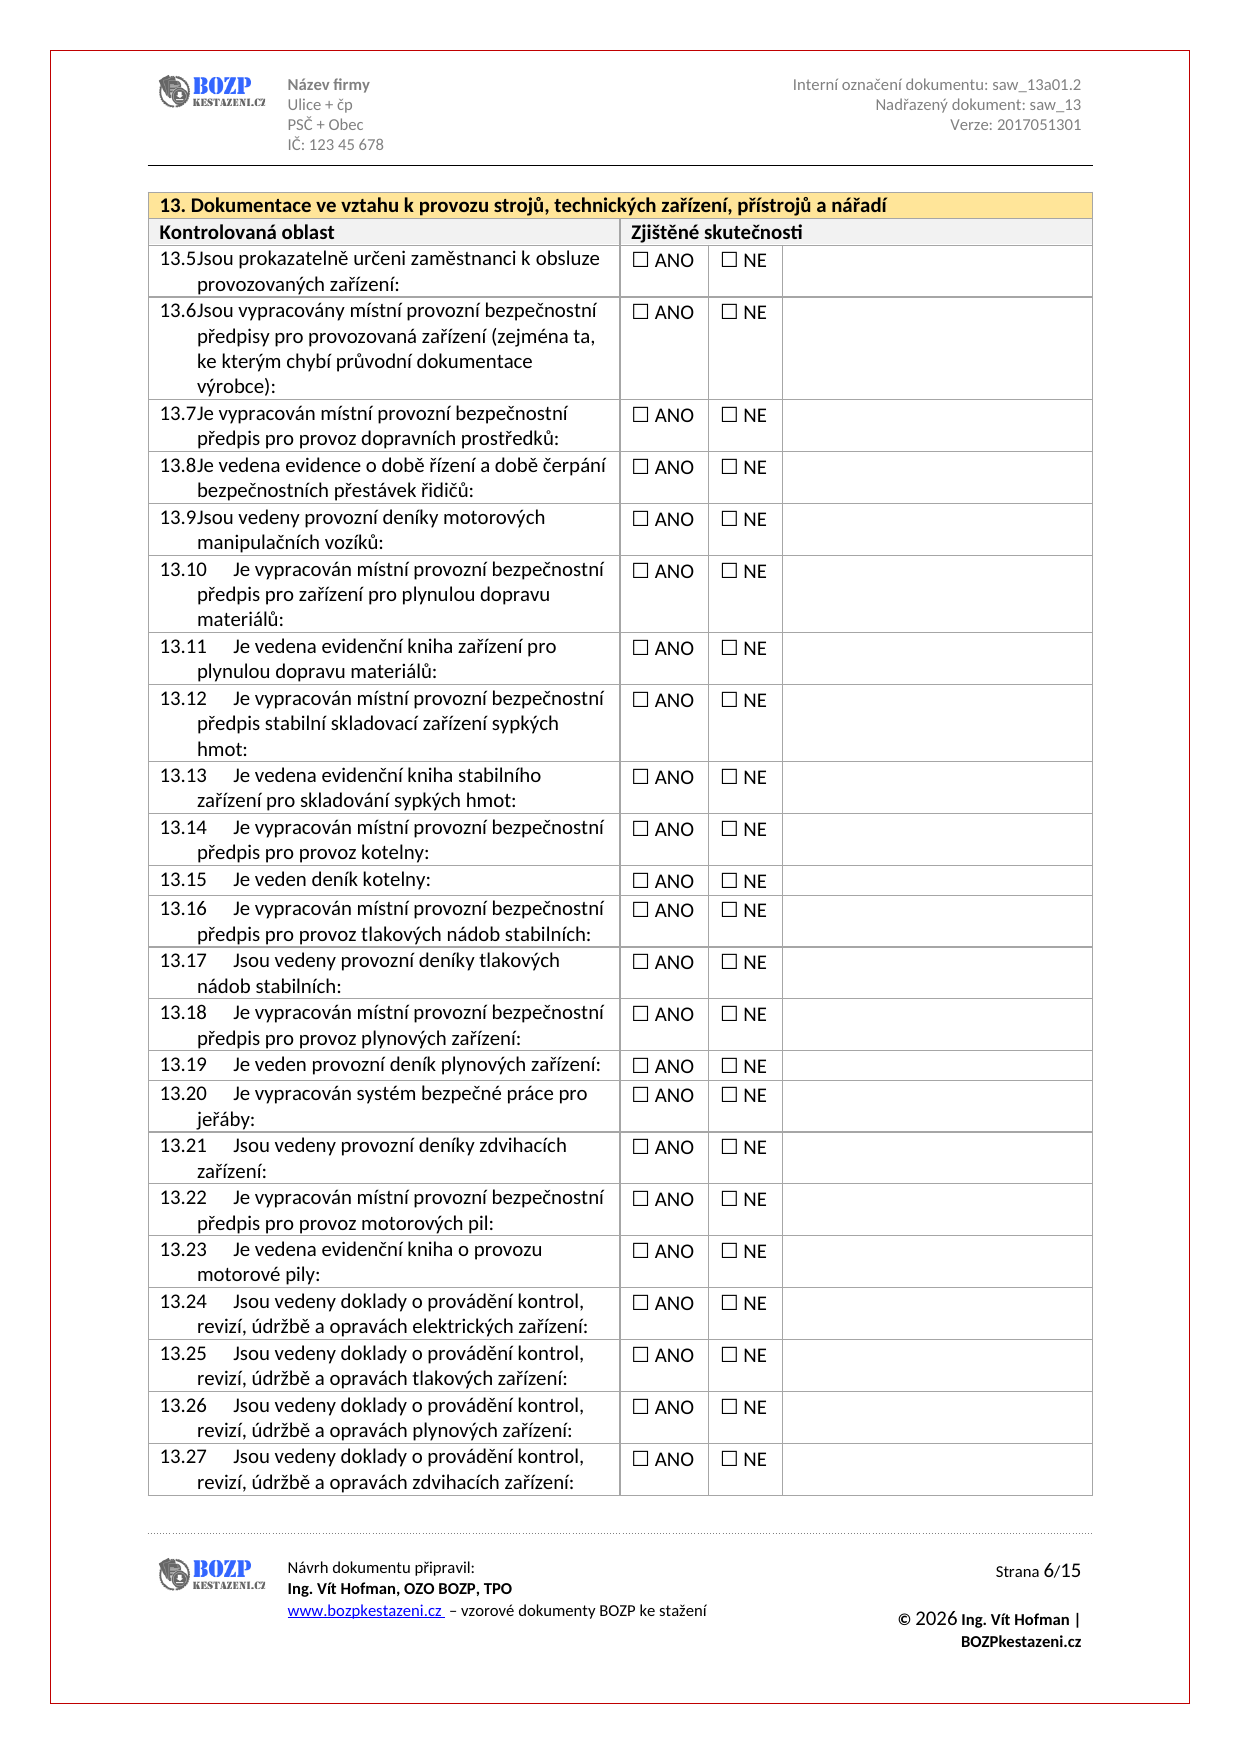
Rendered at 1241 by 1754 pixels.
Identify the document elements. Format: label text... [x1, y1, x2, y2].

table_cell [783, 1081, 1092, 1131]
table_cell Je vypracován místní provozní bezpečnostní předpis stabilní skladovací zařízení sypkých hmot: [149, 685, 619, 761]
table_cell ANO [621, 400, 708, 451]
table_cell [783, 452, 1092, 503]
table_cell ANO [621, 866, 708, 894]
table_cell ANO [621, 1340, 708, 1391]
table_cell NE [709, 556, 782, 632]
table_cell NE [709, 1444, 782, 1494]
table_cell Je vypracován místní provozní bezpečnostní předpis pro provoz tlakových nádob stabilních: [149, 896, 619, 946]
table_cell [783, 1133, 1092, 1183]
table_cell ANO [621, 948, 708, 998]
table_header 13. Dokumentace ve vztahu k provozu strojů, technických zařízení, přístrojů a nářadí [149, 193, 1092, 218]
table_cell NE [709, 999, 782, 1050]
table_cell NE [709, 633, 782, 684]
table_cell Je vedena evidence o době řízení a době čerpání bezpečnostních přestávek řidičů: [149, 452, 619, 503]
table_cell Jsou vedeny provozní deníky zdvihacích zařízení: [149, 1133, 619, 1183]
table_cell NE [709, 246, 782, 296]
table_cell Je vypracován místní provozní bezpečnostní předpis pro zařízení pro plynulou dopravu materiálů: [149, 556, 619, 632]
table_cell [783, 866, 1092, 894]
table_cell [783, 814, 1092, 865]
table_cell NE [709, 866, 782, 894]
table_cell ANO [621, 1184, 708, 1235]
table_cell [783, 1444, 1092, 1494]
table_cell [783, 246, 1092, 296]
table_cell Je vypracován místní provozní bezpečnostní předpis pro provoz plynových zařízení: [149, 999, 619, 1050]
table_cell Je vypracován místní provozní bezpečnostní předpis pro provoz motorových pil: [149, 1184, 619, 1235]
table_cell ANO [621, 1288, 708, 1339]
table_cell Jsou vypracovány místní provozní bezpečnostní předpisy pro provozovaná zařízení (zejména ta, ke kterým chybí průvodní dokumentace výrobce): [149, 298, 619, 399]
table_cell ANO [621, 504, 708, 555]
table_cell NE [709, 1051, 782, 1079]
table_cell NE [709, 400, 782, 451]
table_cell Je vedena evidenční kniha o provozu motorové pily: [149, 1236, 619, 1287]
table_cell [783, 504, 1092, 555]
table_cell Jsou prokazatelně určeni zaměstnanci k obsluze provozovaných zařízení: [149, 246, 619, 296]
table_cell Je vypracován systém bezpečné práce pro jeřáby: [149, 1081, 619, 1131]
table_cell Je veden deník kotelny: [149, 866, 619, 894]
table_cell ANO [621, 246, 708, 296]
table_cell ANO [621, 1392, 708, 1443]
table_cell Jsou vedeny doklady o provádění kontrol, revizí, údržbě a opravách zdvihacích zařízení: [149, 1444, 619, 1494]
table_cell [783, 633, 1092, 684]
table_cell ANO [621, 1081, 708, 1131]
table_cell [783, 1051, 1092, 1079]
table_cell Je veden provozní deník plynových zařízení: [149, 1051, 619, 1079]
table_cell Jsou vedeny provozní deníky tlakových nádob stabilních: [149, 948, 619, 998]
table_cell [783, 1236, 1092, 1287]
table_cell ANO [621, 1444, 708, 1494]
table_cell NE [709, 896, 782, 946]
table_cell ANO [621, 1133, 708, 1183]
table_cell [783, 685, 1092, 761]
table_cell Jsou vedeny provozní deníky motorových manipulačních vozíků: [149, 504, 619, 555]
table_cell [783, 762, 1092, 813]
table_cell [783, 896, 1092, 946]
table_cell NE [709, 1288, 782, 1339]
table_cell ANO [621, 298, 708, 399]
table_cell NE [709, 1133, 782, 1183]
table_cell [783, 999, 1092, 1050]
table_cell NE [709, 1236, 782, 1287]
table_cell ANO [621, 762, 708, 813]
table_cell Jsou vedeny doklady o provádění kontrol, revizí, údržbě a opravách tlakových zařízení: [149, 1340, 619, 1391]
table_cell Zjištěné skutečnosti [621, 219, 1092, 244]
table_cell NE [709, 1184, 782, 1235]
table_cell [783, 948, 1092, 998]
table_cell NE [709, 948, 782, 998]
table_cell Jsou vedeny doklady o provádění kontrol, revizí, údržbě a opravách plynových zařízení: [149, 1392, 619, 1443]
table_cell NE [709, 1081, 782, 1131]
table_cell ANO [621, 814, 708, 865]
table_cell NE [709, 814, 782, 865]
table_cell NE [709, 298, 782, 399]
table_cell [783, 298, 1092, 399]
table_cell Jsou vedeny doklady o provádění kontrol, revizí, údržbě a opravách elektrických zařízení: [149, 1288, 619, 1339]
table_cell NE [709, 452, 782, 503]
table_cell ANO [621, 896, 708, 946]
table_cell ANO [621, 452, 708, 503]
picture [158, 73, 265, 109]
table_cell [783, 1288, 1092, 1339]
table_cell ANO [621, 556, 708, 632]
table_cell Kontrolovaná oblast [149, 219, 619, 244]
table_cell Je vedena evidenční kniha zařízení pro plynulou dopravu materiálů: [149, 633, 619, 684]
table_cell ANO [621, 633, 708, 684]
table_cell ANO [621, 685, 708, 761]
table_cell NE [709, 762, 782, 813]
picture [158, 1556, 265, 1592]
table_cell Je vypracován místní provozní bezpečnostní předpis pro provoz kotelny: [149, 814, 619, 865]
table_cell NE [709, 504, 782, 555]
table_cell Je vedena evidenční kniha stabilního zařízení pro skladování sypkých hmot: [149, 762, 619, 813]
table_cell NE [709, 685, 782, 761]
table_cell [783, 556, 1092, 632]
table_cell NE [709, 1392, 782, 1443]
table_cell [783, 1184, 1092, 1235]
table_cell Je vypracován místní provozní bezpečnostní předpis pro provoz dopravních prostředků: [149, 400, 619, 451]
table_cell [783, 400, 1092, 451]
table_cell NE [709, 1340, 782, 1391]
table_cell ANO [621, 1236, 708, 1287]
table_cell [783, 1392, 1092, 1443]
table_cell [783, 1340, 1092, 1391]
table_cell ANO [621, 1051, 708, 1079]
table_cell ANO [621, 999, 708, 1050]
